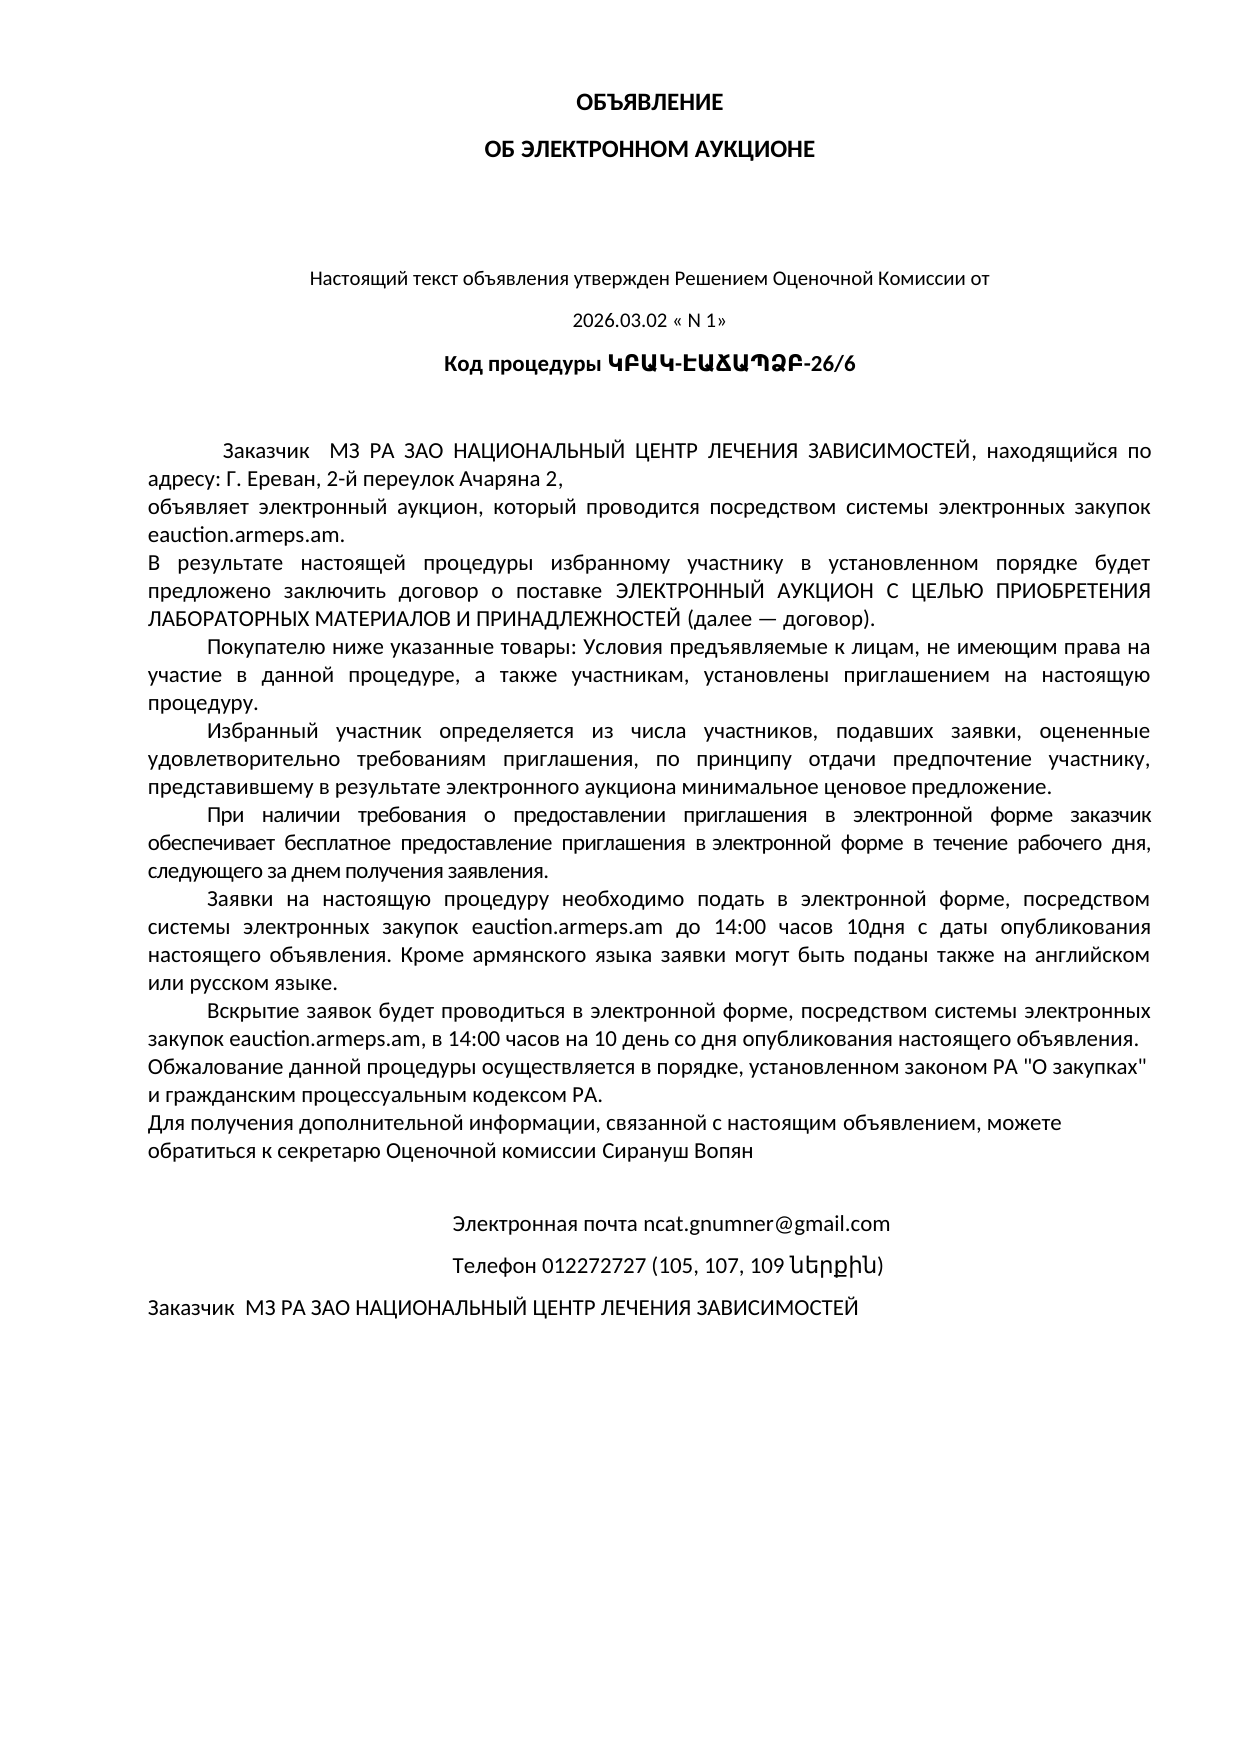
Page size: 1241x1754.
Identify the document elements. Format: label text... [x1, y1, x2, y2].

text Покупателю ниже указанные товары: Условия предъявляемые к лицам, не имеющим права на участие в данной процедуре, а также участникам, установлены приглашением на настоящую процедуру. [148, 632, 1152, 716]
text 2026.03.02 « N 1» [148, 307, 1152, 332]
text При наличии требования о предоставлении приглашения в электронной форме заказчик обеспечивает бесплатное предоставление приглашения в электронной форме в течение рабочего дня, следующего за днем получения заявления. [148, 800, 1152, 884]
text Заявки на настоящую процедуру необходимо подать в электронной форме, посредством системы электронных закупок eauction.armeps.am до 14:00 часов 10дня с даты опубликования настоящего объявления. Кроме армянского языка заявки могут быть поданы также на английском или русском языке. [148, 884, 1152, 996]
text Вскрытие заявок будет проводиться в электронной форме, посредством системы электронных закупок eauction.armeps.am, в 14:00 часов на 10 день со дня опубликования настоящего объявления. [148, 996, 1152, 1052]
text ОБЪЯВЛЕНИЕ [148, 86, 1152, 117]
text Заказчик МЗ РА ЗАО НАЦИОНАЛЬНЫЙ ЦЕНТР ЛЕЧЕНИЯ ЗАВИСИМОСТЕЙ, находящийся по адресу: Г. Ереван, 2-й переулок Ачаряна 2, [148, 436, 1152, 492]
text Электронная почта ncat.gnumner@gmail.com [148, 1209, 1152, 1237]
text Избранный участник определяется из числа участников, подавших заявки, оцененные удовлетворительно требованиям приглашения, по принципу отдачи предпочтение участнику, представившему в результате электронного аукциона минимальное ценовое предложение. [148, 716, 1152, 800]
text В результате настоящей процедуры избранному участнику в установленном порядке будет предложено заключить договор о поставке ЭЛЕКТРОННЫЙ АУКЦИОН С ЦЕЛЬЮ ПРИОБРЕТЕНИЯ ЛАБОРАТОРНЫХ МАТЕРИАЛОВ И ПРИНАДЛЕЖНОСТЕЙ (далее — договор). [148, 548, 1152, 632]
text ОБ ЭЛЕКТРОННОМ АУКЦИОНЕ [148, 134, 1152, 164]
text Для получения дополнительной информации, связанной с настоящим объявлением, можете обратиться к секретарю Оценочной комиссии Сирануш Вопян [148, 1108, 1152, 1164]
text Обжалование данной процедуры осуществляется в порядке, установленном законом РА "О закупках" и гражданским процессуальным кодексом РА. [148, 1052, 1152, 1108]
text Телефон 012272727 (105, 107, 109 ներքին) [148, 1251, 1152, 1279]
text Настоящий текст объявления утвержден Решением Оценочной Комиссии от [148, 265, 1152, 290]
text Код процедуры ԿԲԱԿ-ԷԱՃԱՊՁԲ-26/6 [148, 349, 1152, 377]
text Заказчик МЗ РА ЗАО НАЦИОНАЛЬНЫЙ ЦЕНТР ЛЕЧЕНИЯ ЗАВИСИМОСТЕЙ [148, 1293, 1152, 1321]
text объявляет электронный аукцион, который проводится посредством системы электронных закупок eauction.armeps.am. [148, 492, 1152, 548]
